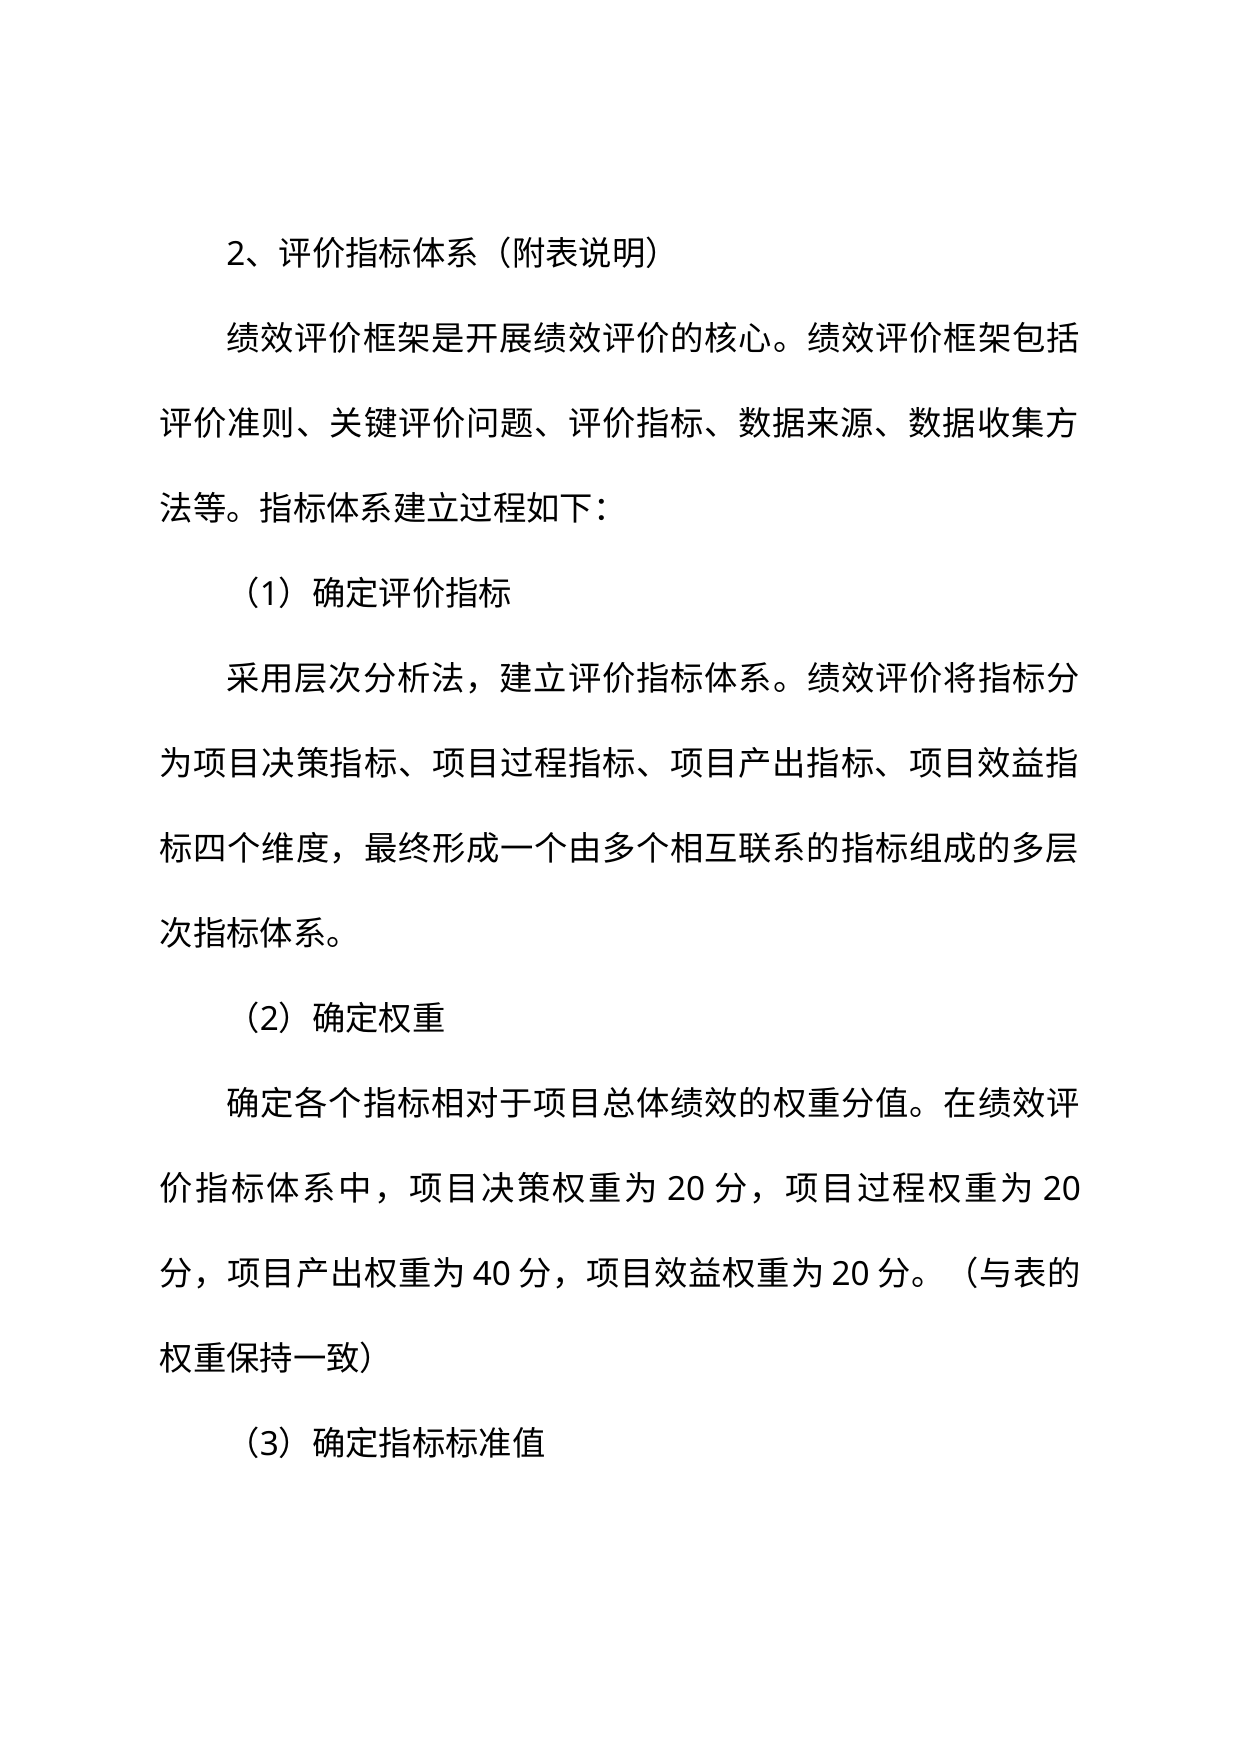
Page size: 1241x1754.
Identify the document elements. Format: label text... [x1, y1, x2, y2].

subtitle （2）确定权重 [159, 974, 1081, 1059]
subtitle （3）确定指标标准值 [159, 1399, 1081, 1484]
subtitle 绩效评价框架是开展绩效评价的核心。绩效评价框架包括评价准则、关键评价问题、评价指标、数据来源、数据收集方法等。指标体系建立过程如下： [159, 294, 1081, 549]
subtitle 采用层次分析法，建立评价指标体系。绩效评价将指标分为项目决策指标、项目过程指标、项目产出指标、项目效益指标四个维度，最终形成一个由多个相互联系的指标组成的多层次指标体系。 [159, 634, 1081, 974]
subtitle 确定各个指标相对于项目总体绩效的权重分值。在绩效评价指标体系中，项目决策权重为20分，项目过程权重为20分，项目产出权重为40分，项目效益权重为20分。（与表的权重保持一致） [159, 1059, 1081, 1399]
subtitle 2、评价指标体系（附表说明） [159, 209, 1081, 294]
subtitle （1）确定评价指标 [159, 549, 1081, 634]
